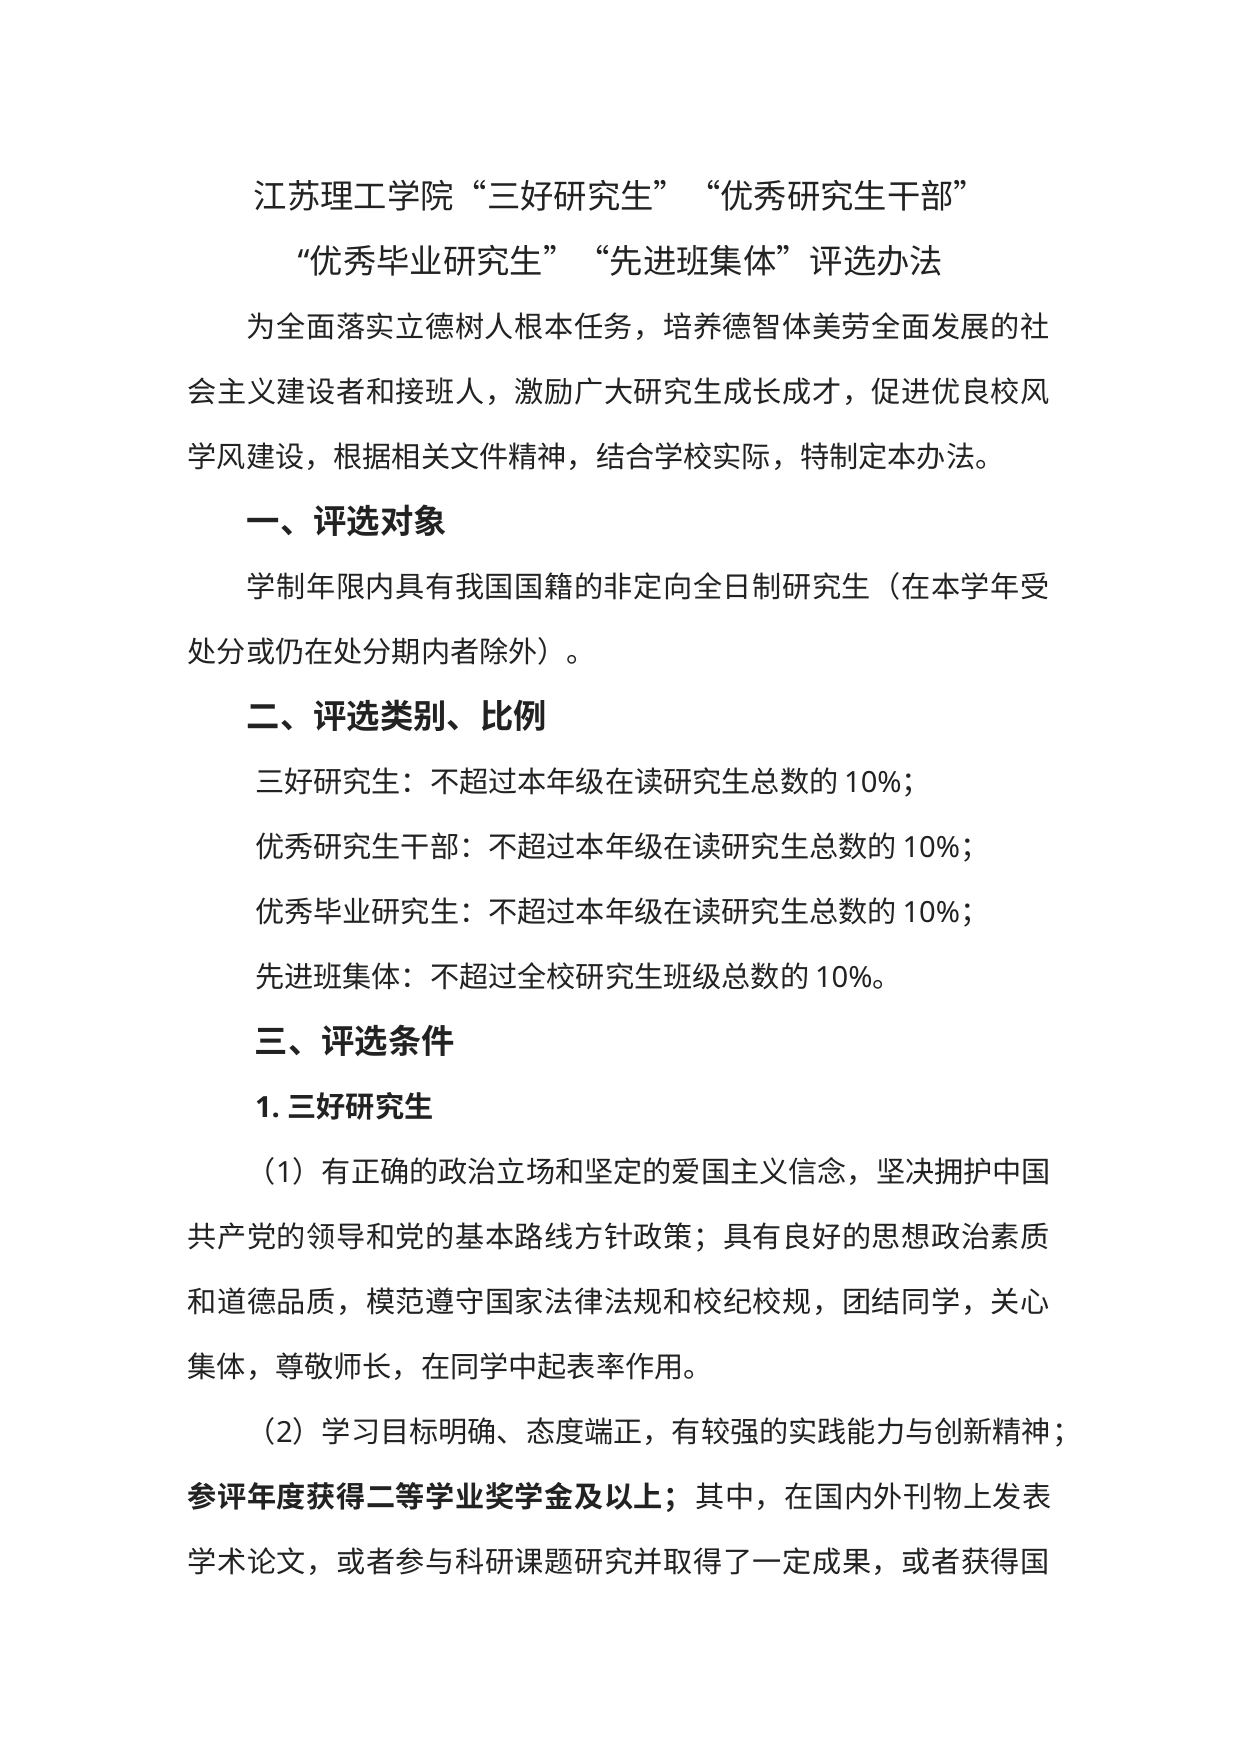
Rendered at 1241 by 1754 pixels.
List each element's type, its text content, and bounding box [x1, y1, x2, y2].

text 优秀研究生干部：不超过本年级在读研究生总数的10%； [187, 812, 1053, 877]
text 三、评选条件 [187, 1007, 1053, 1072]
text “优秀毕业研究生”“先进班集体”评选办法 [187, 227, 1053, 292]
text 二、评选类别、比例 [187, 682, 1053, 747]
text （1）有正确的政治立场和坚定的爱国主义信念，坚决拥护中国共产党的领导和党的基本路线方针政策；具有良好的思想政治素质和道德品质，模范遵守国家法律法规和校纪校规，团结同学，关心集体，尊敬师长，在同学中起表率作用。 [187, 1137, 1053, 1397]
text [187, 1397, 1053, 1592]
text 先进班集体：不超过全校研究生班级总数的10%。 [187, 942, 1053, 1007]
text 学制年限内具有我国国籍的非定向全日制研究生（在本学年受处分或仍在处分期内者除外）。 [187, 552, 1053, 682]
text 优秀毕业研究生：不超过本年级在读研究生总数的10%； [187, 877, 1053, 942]
text 为全面落实立德树人根本任务，培养德智体美劳全面发展的社会主义建设者和接班人，激励广大研究生成长成才，促进优良校风学风建设，根据相关文件精神，结合学校实际，特制定本办法。 [187, 292, 1053, 487]
text 一、评选对象 [187, 487, 1053, 552]
text 1. 三好研究生 [187, 1072, 1053, 1137]
text 三好研究生：不超过本年级在读研究生总数的10%； [187, 747, 1053, 812]
text 江苏理工学院“三好研究生”“优秀研究生干部” [187, 162, 1053, 227]
